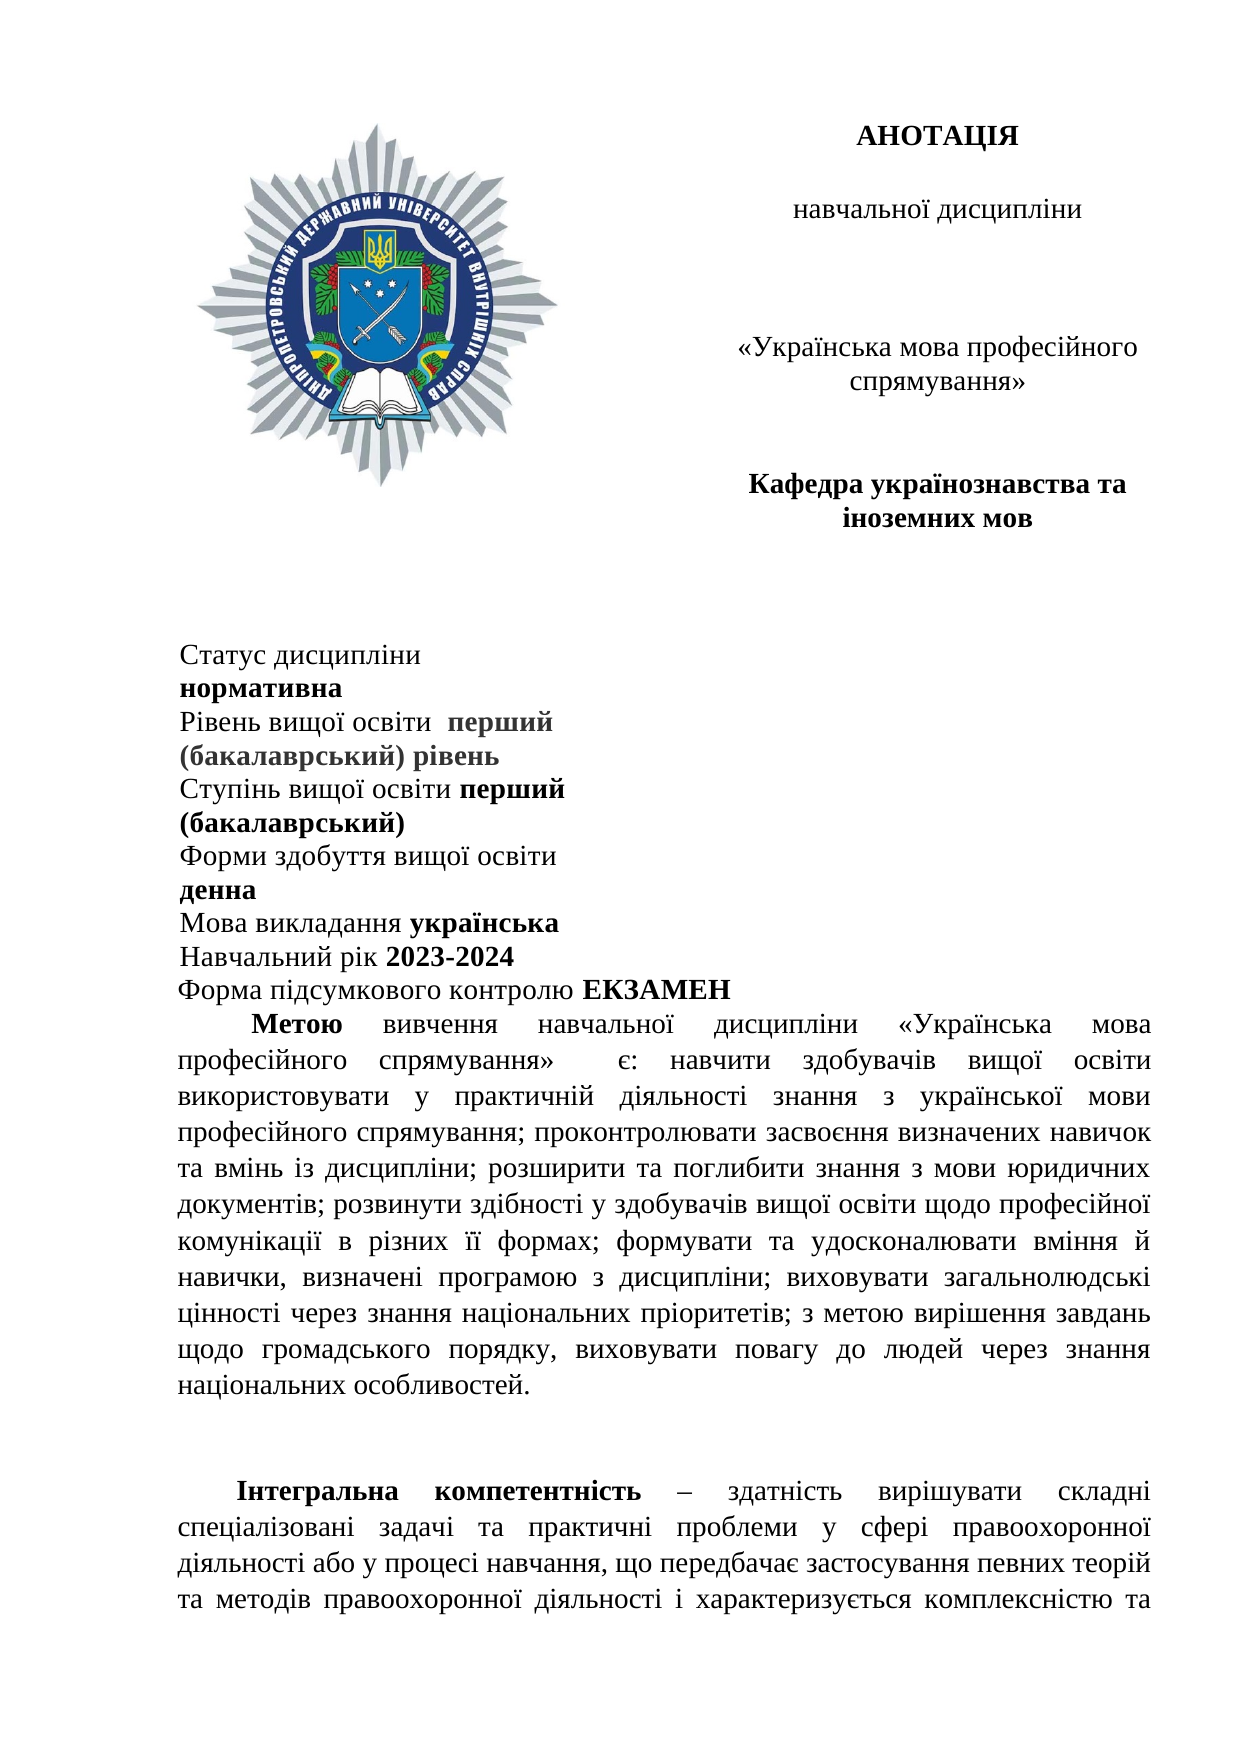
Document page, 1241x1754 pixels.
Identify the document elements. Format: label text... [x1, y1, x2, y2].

text Форма підсумкового контролю ЕКЗАМЕН [177, 972, 1152, 1006]
text АНОТАЦІЯ [723, 118, 1152, 152]
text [177, 1473, 1152, 1615]
text Навчальний рік 2023-2024 [179, 939, 591, 972]
text навчальної дисципліни [723, 191, 1152, 224]
text Ступінь вищої освіти перший (бакалаврський) [179, 771, 591, 838]
text Рівень вищої освіти перший (бакалаврський) рівень [179, 704, 591, 771]
text Статус дисципліни нормативна [179, 637, 591, 704]
text Кафедра українознавства та іноземних мов [723, 466, 1152, 533]
text Форми здобуття вищої освіти денна [179, 838, 591, 905]
text «Українська мова професійного спрямування» [723, 329, 1152, 396]
picture [171, 123, 593, 487]
text Метою вивчення навчальної дисципліни «Українська мова професійного спрямування» є: навчити здобувачів вищої освіти використовувати у практичній діяльності знання з української мови професійного спрямування; проконтролювати засвоєння визначених навичок та вмінь із дисципліни; розширити та поглибити знання з мови юридичних документів; розвинути здібності у здобувачів вищої освіти щодо професійної комунікації в різних її формах; формувати та удосконалювати вміння й навички, визначені програмою з дисципліни; виховувати загальнолюдські цінності через знання національних пріоритетів; з метою вирішення завдань щодо громадського порядку, виховувати повагу до людей через знання національних особливостей. [177, 1006, 1152, 1401]
text Мова викладання українська [179, 905, 591, 939]
